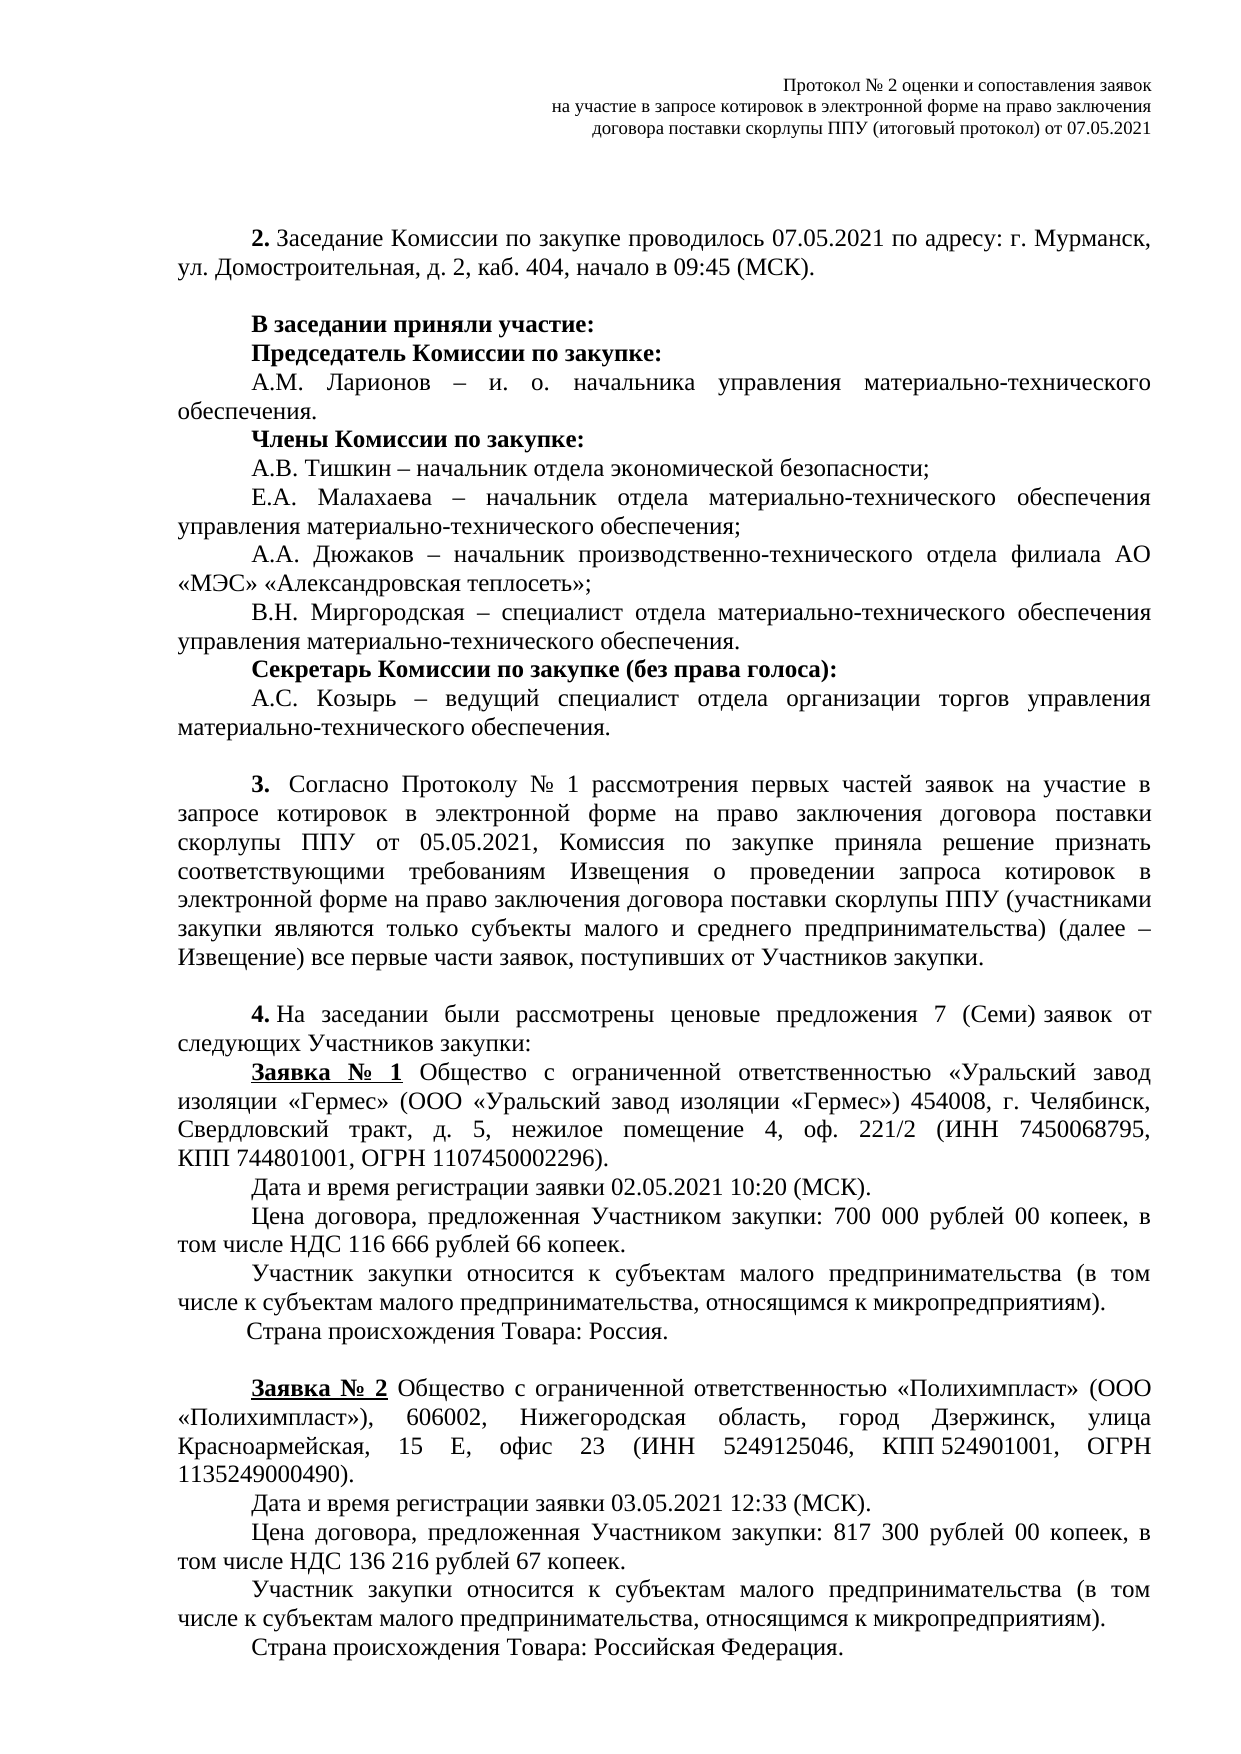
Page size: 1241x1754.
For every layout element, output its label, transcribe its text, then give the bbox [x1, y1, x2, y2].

text Дата и время регистрации заявки 02.05.2021 10:20 (МСК). [177, 1172, 1152, 1201]
text Секретарь Комиссии по закупке (без права голоса): [177, 654, 1152, 683]
text А.М. Ларионов – и. о. начальника управления материально-технического обеспечения. [177, 367, 1152, 424]
text А.В. Тишкин – начальник отдела экономической безопасности; [177, 453, 1152, 482]
list На заседании были рассмотрены ценовые предложения 7 (Семи) заявок от следующих Участников закупки: [177, 999, 1152, 1057]
text Цена договора, предложенная Участником закупки: 700 000 рублей 00 копеек, в том числе НДС 116 666 рублей 66 копеек. [177, 1201, 1152, 1258]
list Заседание Комиссии по закупке проводилось 07.05.2021 по адресу: г. Мурманск, ул. Домостроительная, д. 2, каб. 404, начало в 09:45 (МСК). [177, 223, 1152, 281]
text В.Н. Миргородская – специалист отдела материально-технического обеспечения управления материально-технического обеспечения. [177, 597, 1152, 654]
text Е.А. Малахаева – начальник отдела материально-технического обеспечения управления материально-технического обеспечения; [177, 482, 1152, 539]
subtitle Заявка № 2 Общество с ограниченной ответственностью «Полихимпласт» (ООО «Полихимпласт»), 606002, Нижегородская область, город Дзержинск, улица Красноармейская, 15 Е, офис 23 (ИНН 5249125046, КПП 524901001, ОГРН 1135249000490). [177, 1373, 1152, 1488]
subtitle Дата и время регистрации заявки 03.05.2021 12:33 (МСК). [177, 1488, 1152, 1517]
text Страна происхождения Товара: Россия. [177, 1316, 1152, 1344]
text А.А. Дюжаков – начальник производственно-технического отдела филиала АО «МЭС» «Александровская теплосеть»; [177, 539, 1152, 597]
text Цена договора, предложенная Участником закупки: 817 300 рублей 00 копеек, в том числе НДС 136 216 рублей 67 копеек. [177, 1517, 1152, 1574]
subtitle А.С. Козырь – ведущий специалист отдела организации торгов управления материально-технического обеспечения. [177, 683, 1152, 741]
subtitle Заявка № 1 Общество с ограниченной ответственностью «Уральский завод изоляции «Гермес» (ООО «Уральский завод изоляции «Гермес») 454008, г. Челябинск, Свердловский тракт, д. 5, нежилое помещение 4, оф. 221/2 (ИНН 7450068795, КПП 744801001, ОГРН 1107450002296). [177, 1057, 1152, 1172]
text В заседании приняли участие: [177, 309, 1152, 338]
text Участник закупки относится к субъектам малого предпринимательства (в том числе к субъектам малого предпринимательства, относящимся к микропредприятиям). [177, 1574, 1152, 1632]
text Участник закупки относится к субъектам малого предпринимательства (в том числе к субъектам малого предпринимательства, относящимся к микропредприятиям). [177, 1258, 1152, 1316]
subtitle Согласно Протоколу № 1 рассмотрения первых частей заявок на участие в запросе котировок в электронной форме на право заключения договора поставки скорлупы ППУ от 05.05.2021, Комиссия по закупке приняла решение признать соответствующими требованиям Извещения о проведении запроса котировок в электронной форме на право заключения договора поставки скорлупы ППУ (участниками закупки являются только субъекты малого и среднего предпринимательства) (далее – Извещение) все первые части заявок, поступивших от Участников закупки. [177, 769, 1152, 971]
text Страна происхождения Товара: Российская Федерация. [177, 1632, 1152, 1661]
text Члены Комиссии по закупке: [177, 424, 1152, 453]
text Председатель Комиссии по закупке: [177, 338, 1152, 367]
